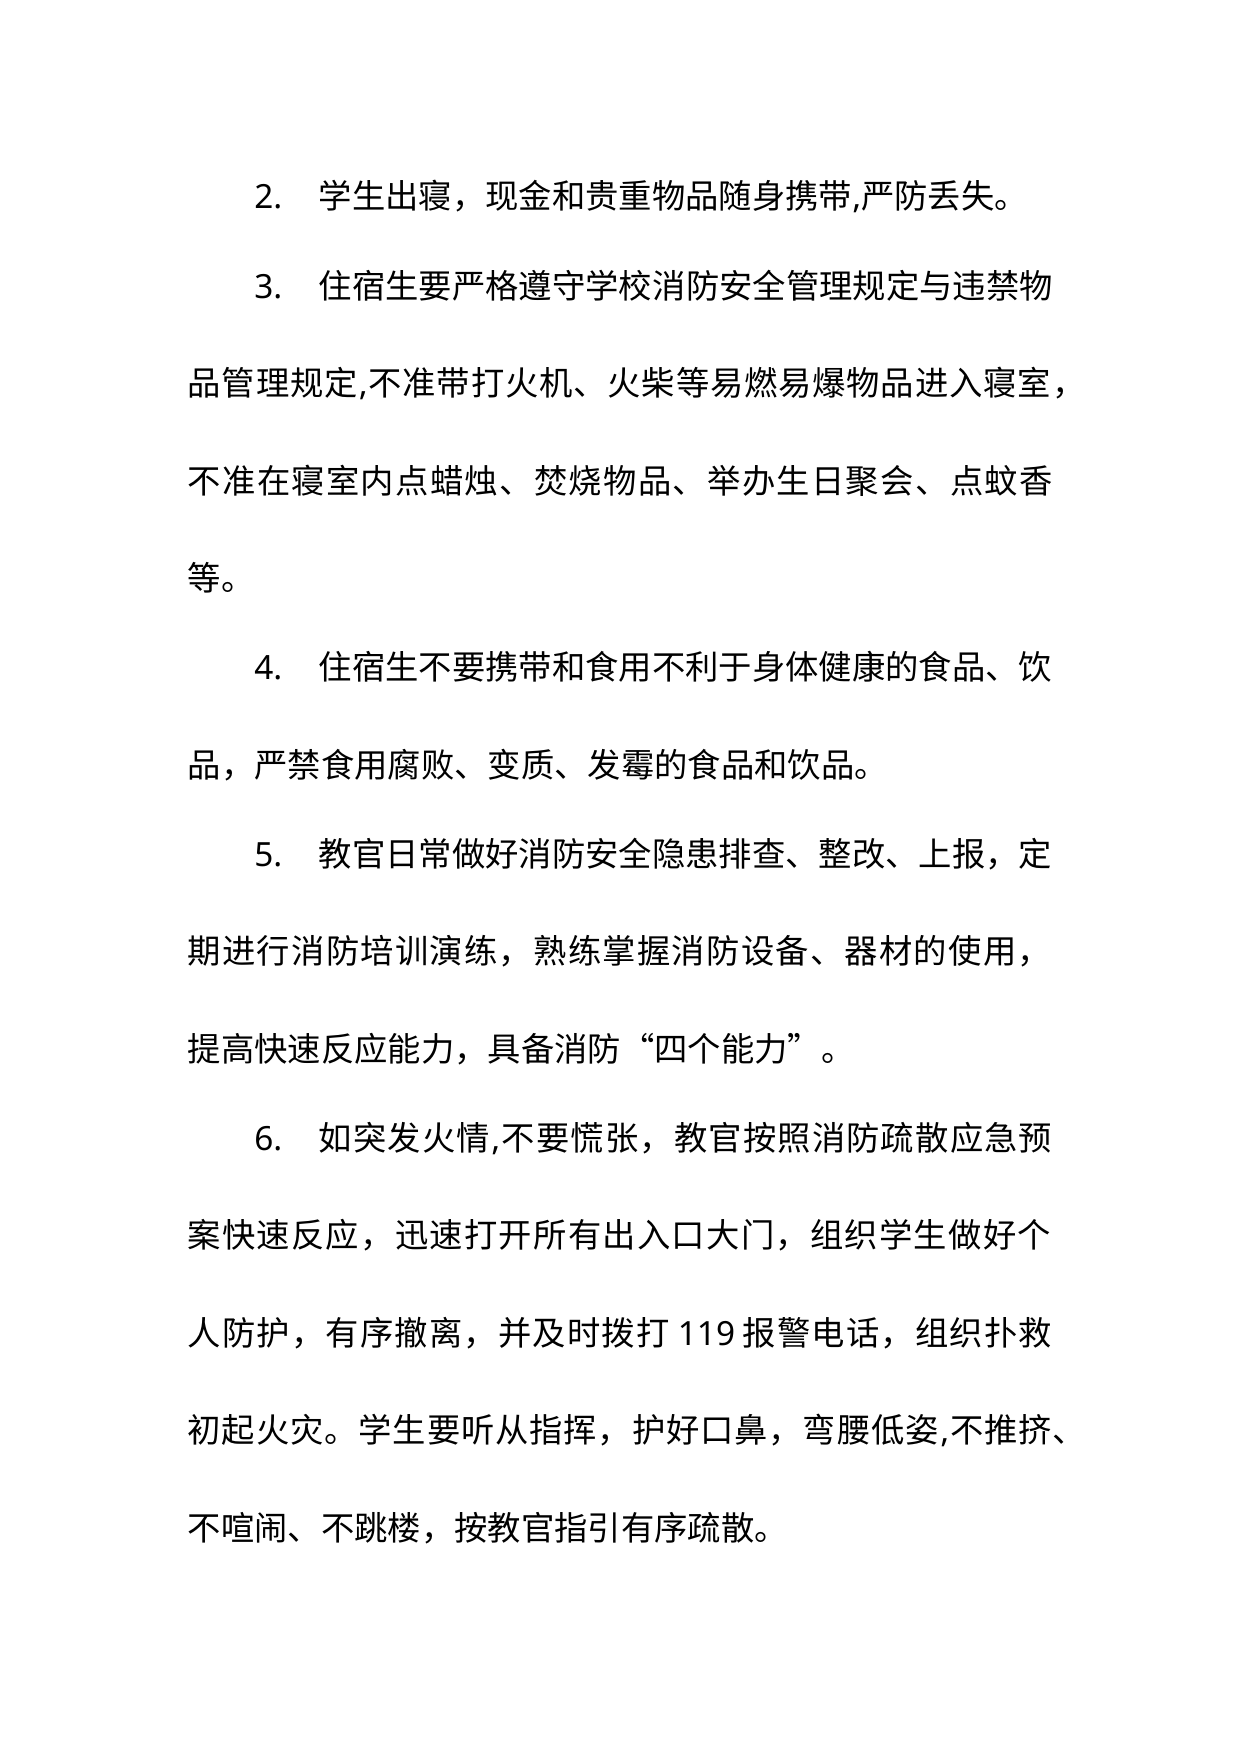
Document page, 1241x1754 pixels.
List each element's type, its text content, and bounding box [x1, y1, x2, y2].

list 住宿生要严格遵守学校消防安全管理规定与违禁物品管理规定,不准带打火机、火柴等易燃易爆物品进入寝室，不准在寝室内点蜡烛、焚烧物品、举办生日聚会、点蚊香等。 [187, 251, 1053, 609]
list 住宿生不要携带和食用不利于身体健康的食品、饮品，严禁食用腐败、变质、发霉的食品和饮品。 [187, 633, 1053, 795]
list 学生出寝，现金和贵重物品随身携带,严防丢失。 [187, 162, 1053, 227]
list 如突发火情,不要慌张，教官按照消防疏散应急预案快速反应，迅速打开所有出入口大门，组织学生做好个人防护，有序撤离，并及时拨打119报警电话，组织扑救初起火灾。学生要听从指挥，护好口鼻，弯腰低姿,不推挤、不喧闹、不跳楼，按教官指引有序疏散。 [187, 1103, 1053, 1558]
list 教官日常做好消防安全隐患排查、整改、上报，定期进行消防培训演练，熟练掌握消防设备、器材的使用，提高快速反应能力，具备消防“四个能力”。 [187, 819, 1053, 1079]
